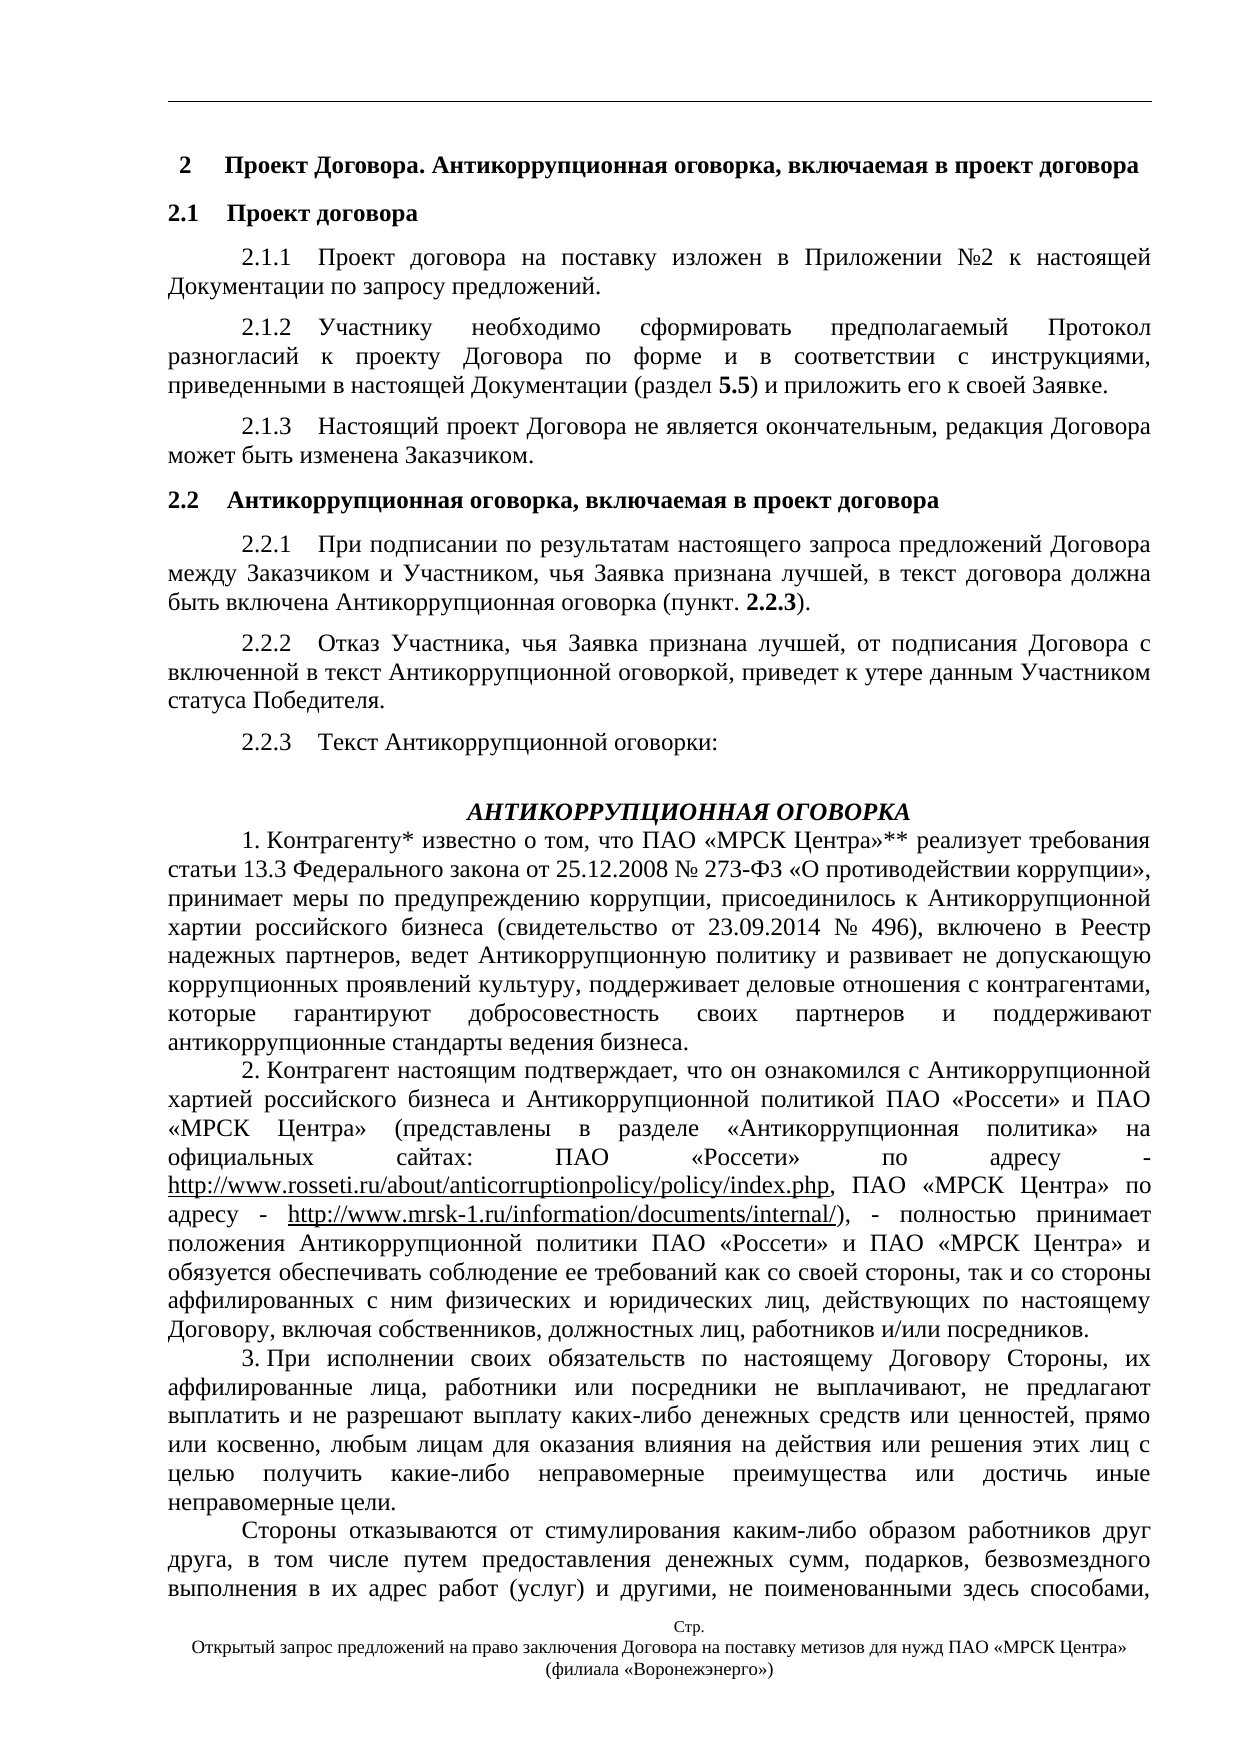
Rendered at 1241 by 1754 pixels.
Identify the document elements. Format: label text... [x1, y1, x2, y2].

text 1. Контрагенту* известно о том, что ПАО «МРСК Центра»** реализует требования статьи 13.3 Федерального закона от 25.12.2008 № 273-ФЗ «О противодействии коррупции», принимает меры по предупреждению коррупции, присоединилось к Антикоррупционной хартии российского бизнеса (свидетельство от 23.09.2014 № 496), включено в Реестр надежных партнеров, ведет Антикоррупционную политику и развивает не допускающую коррупционных проявлений культуру, поддерживает деловые отношения с контрагентами, которые гарантируют добросовестность своих партнеров и поддерживают антикоррупционные стандарты ведения бизнеса. [168, 826, 1152, 1056]
subtitle Настоящий проект Договора не является окончательным, редакция Договора может быть изменена Заказчиком. [168, 411, 1152, 468]
subtitle Проект договора на поставку изложен в Приложении №2 к настоящей Документации по запросу предложений. [168, 242, 1152, 300]
subtitle При подписании по результатам настоящего запроса предложений Договора между Заказчиком и Участником, чья Заявка признана лучшей, в текст договора должна быть включена Антикоррупционная оговорка (пункт. 2.2.3). [168, 529, 1152, 616]
subtitle Отказ Участника, чья Заявка признана лучшей, от подписания Договора с включенной в текст Антикоррупционной оговоркой, приведет к утере данным Участником статуса Победителя. [168, 628, 1152, 714]
text 2. Контрагент настоящим подтверждает, что он ознакомился с Антикоррупционной хартией российского бизнеса и Антикоррупционной политикой ПАО «Россети» и ПАО «МРСК Центра» (представлены в разделе «Антикоррупционная политика» на официальных сайтах: ПАО «Россети» по адресу - http://www.rosseti.ru/about/anticorruptionpolicy/policy/index.php, ПАО «МРСК Центра» по адресу - http://www.mrsk-1.ru/information/documents/internal/), - полностью принимает положения Антикоррупционной политики ПАО «Россети» и ПАО «МРСК Центра» и обязуется обеспечивать соблюдение ее требований как со своей стороны, так и со стороны аффилированных с ним физических и юридических лиц, действующих по настоящему Договору, включая собственников, должностных лиц, работников и/или посредников. [168, 1056, 1152, 1343]
text АНТИКОРРУПЦИОННАЯ ОГОВОРКА [168, 797, 1152, 826]
subtitle Антикоррупционная оговорка, включаемая в проект договора [168, 485, 1152, 514]
subtitle Проект Договора. Антикоррупционная оговорка, включаемая в проект договора [166, 150, 1152, 179]
text 3. При исполнении своих обязательств по настоящему Договору Стороны, их аффилированные лица, работники или посредники не выплачивают, не предлагают выплатить и не разрешают выплату каких-либо денежных средств или ценностей, прямо или косвенно, любым лицам для оказания влияния на действия или решения этих лиц с целью получить какие-либо неправомерные преимущества или достичь иные неправомерные цели. [168, 1343, 1152, 1516]
subtitle Текст Антикоррупционной оговорки: [168, 727, 1152, 756]
subtitle Участнику необходимо сформировать предполагаемый Протокол разногласий к проекту Договора по форме и в соответствии с инструкциями, приведенными в настоящей Документации (раздел 5.5) и приложить его к своей Заявке. [168, 312, 1152, 398]
subtitle Проект договора [168, 198, 1152, 227]
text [168, 1516, 1152, 1602]
